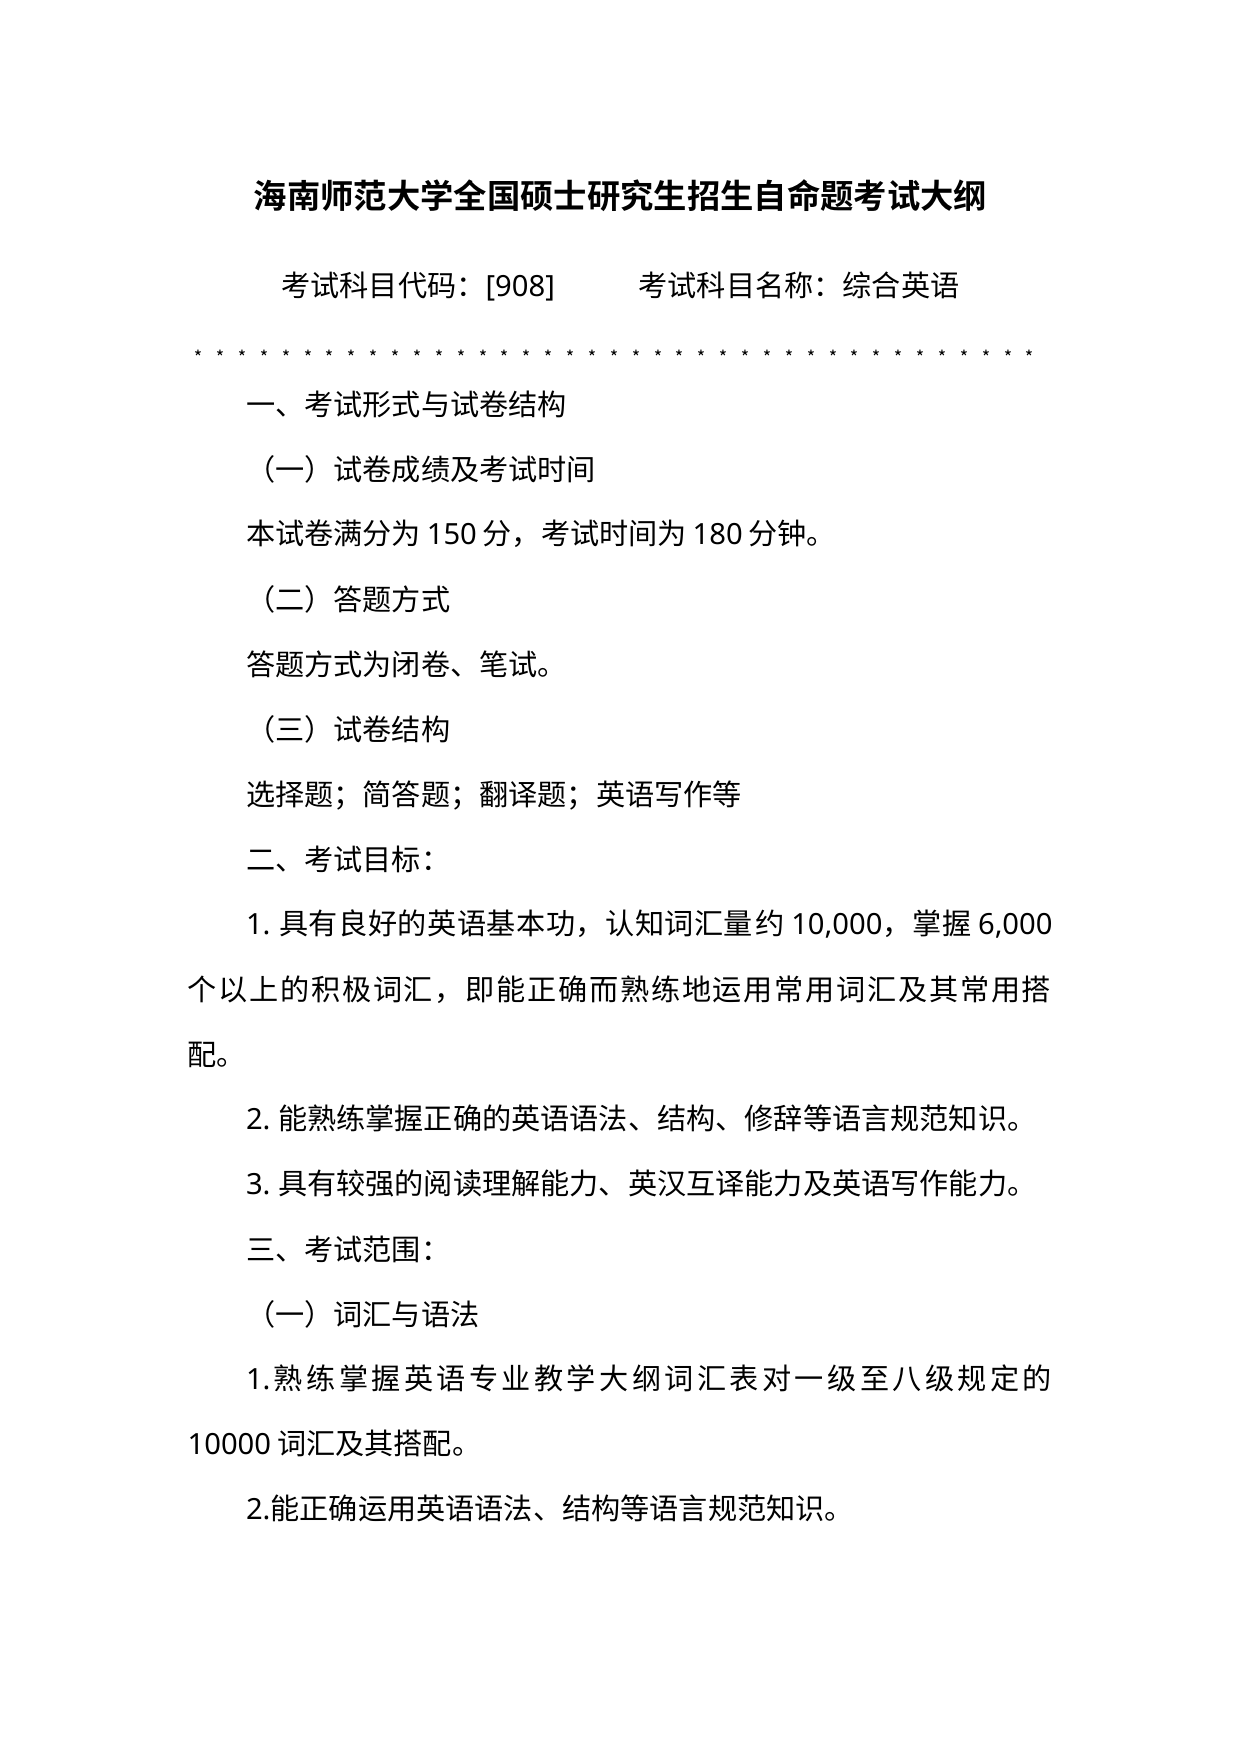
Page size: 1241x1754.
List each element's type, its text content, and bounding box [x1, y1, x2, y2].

text 三、考试范围： [187, 1215, 1053, 1280]
text （一）试卷成绩及考试时间 [187, 435, 1053, 500]
text 考试科目代码：[908] 考试科目名称：综合英语 [187, 251, 1053, 316]
text 2. 能熟练掌握正确的英语语法、结构、修辞等语言规范知识。 [187, 1085, 1053, 1150]
text 1.熟练掌握英语专业教学大纲词汇表对一级至八级规定的10000词汇及其搭配。 [187, 1345, 1053, 1475]
text 1. 具有良好的英语基本功，认知词汇量约10,000，掌握6,000个以上的积极词汇，即能正确而熟练地运用常用词汇及其常用搭配。 [187, 890, 1053, 1085]
text 一、考试形式与试卷结构 [187, 370, 1053, 435]
text （三）试卷结构 [187, 695, 1053, 760]
text （二）答题方式 [187, 565, 1053, 630]
text 本试卷满分为150分，考试时间为180分钟。 [187, 500, 1053, 565]
text （一）词汇与语法 [187, 1280, 1053, 1345]
text 二、考试目标： [187, 825, 1053, 890]
text ﹡﹡﹡﹡﹡﹡﹡﹡﹡﹡﹡﹡﹡﹡﹡﹡﹡﹡﹡﹡﹡﹡﹡﹡﹡﹡﹡﹡﹡﹡﹡﹡﹡﹡﹡﹡﹡﹡﹡ [187, 337, 1053, 370]
text 2.能正确运用英语语法、结构等语言规范知识。 [187, 1475, 1053, 1540]
text 3. 具有较强的阅读理解能力、英汉互译能力及英语写作能力。 [187, 1150, 1053, 1215]
text 选择题；简答题；翻译题；英语写作等 [187, 760, 1053, 825]
text 答题方式为闭卷、笔试。 [187, 630, 1053, 695]
text 海南师范大学全国硕士研究生招生自命题考试大纲 [187, 162, 1053, 227]
